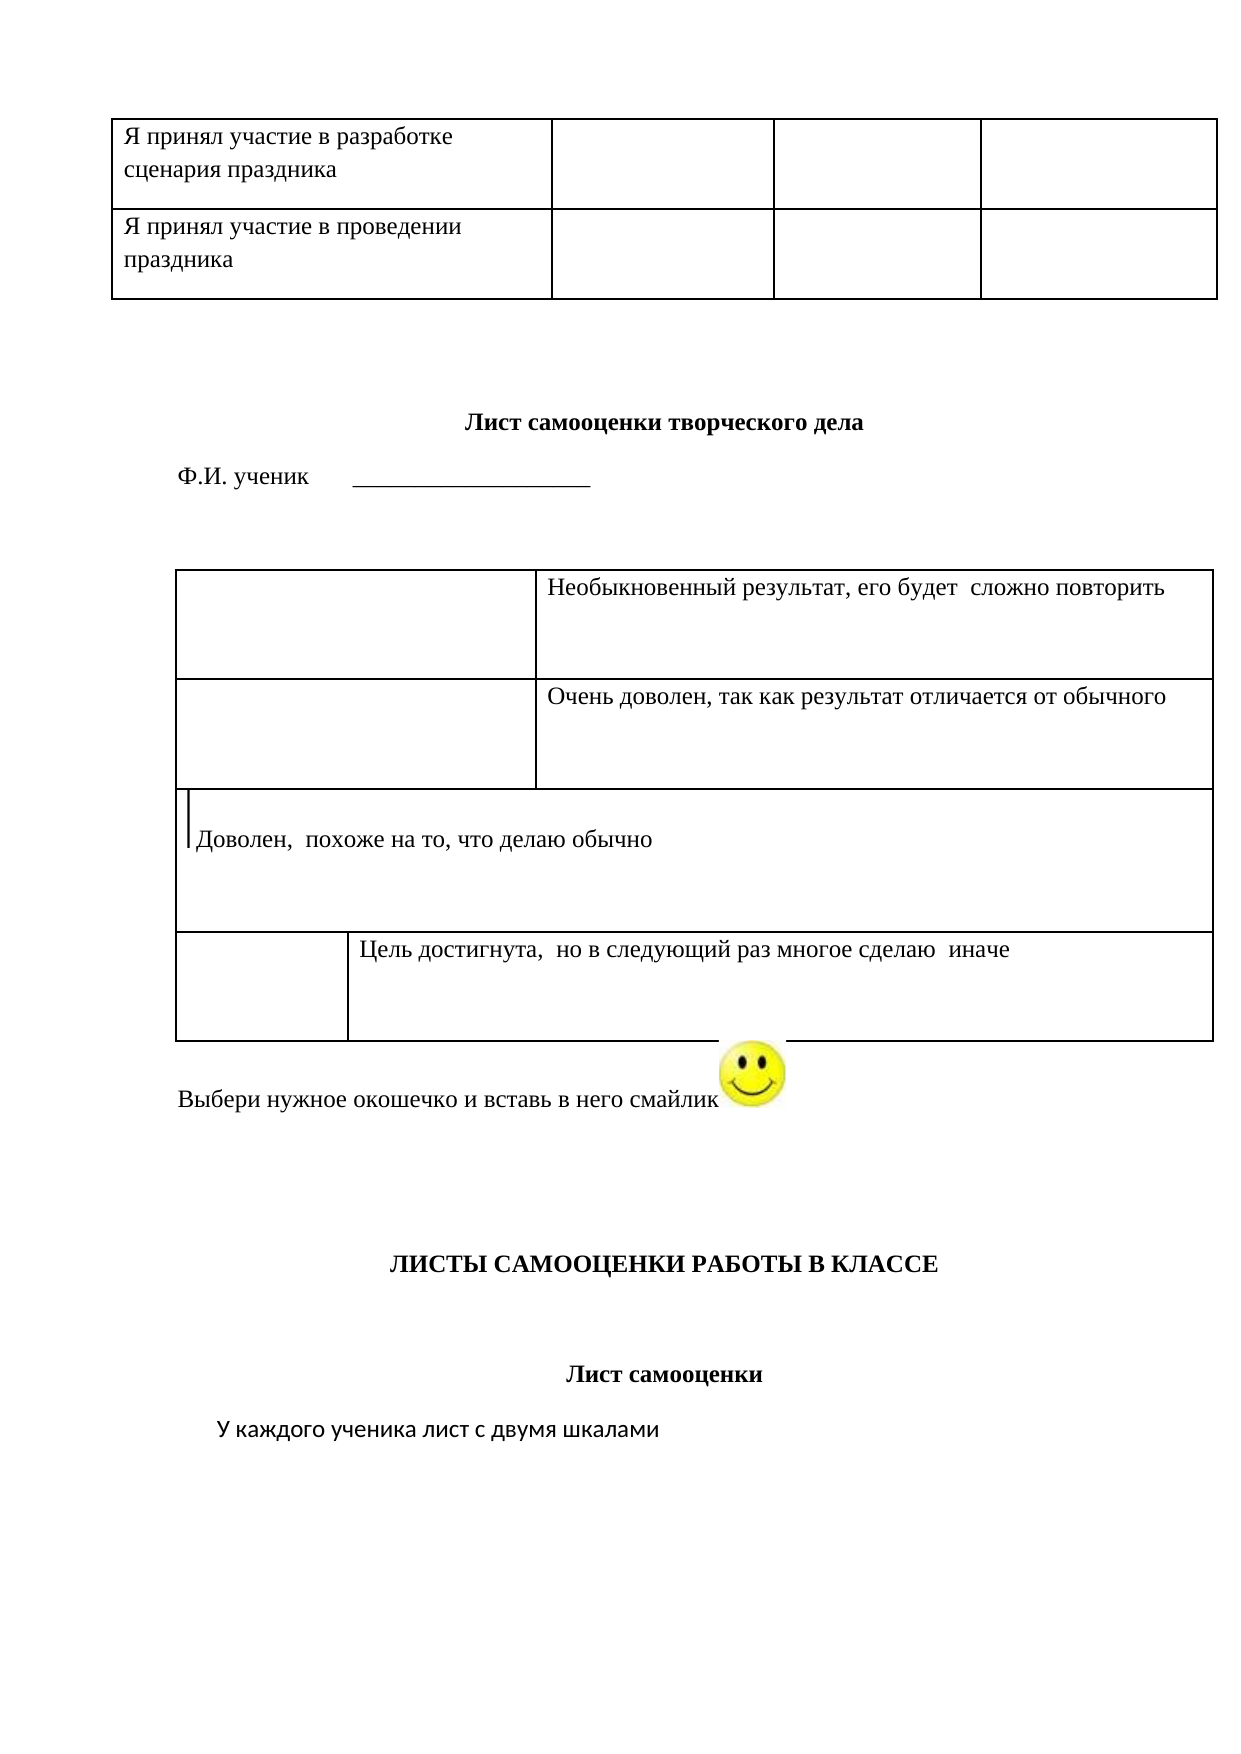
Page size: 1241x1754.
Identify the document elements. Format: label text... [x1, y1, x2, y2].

table_cell [553, 120, 773, 208]
picture [718, 1040, 787, 1108]
table_cell [177, 680, 535, 787]
table_cell Я принял участие в разработке сценария праздника [113, 120, 551, 208]
table_cell [775, 120, 980, 208]
table_cell [775, 210, 980, 298]
table_cell [177, 933, 347, 1040]
table_cell Очень доволен, так как результат отличается от обычного [537, 680, 1212, 787]
text У каждого ученика лист с двумя шкалами [177, 1413, 1152, 1444]
text Ф.И. ученик ___________________ [177, 461, 1152, 490]
table_cell [553, 210, 773, 298]
text Выбери нужное окошечко и вставь в него смайлик [177, 1042, 1152, 1113]
table_header [177, 571, 535, 678]
table_cell Цель достигнута, но в следующий раз многое сделаю иначе [349, 933, 1212, 1040]
text Лист самооценки творческого дела [177, 407, 1152, 436]
text ЛИСТЫ САМООЦЕНКИ РАБОТЫ В КЛАССЕ [177, 1249, 1152, 1278]
table_header Необыкновенный результат, его будет сложно повторить [537, 571, 1212, 678]
table_cell [982, 120, 1216, 208]
table_cell [982, 210, 1216, 298]
table_cell Я принял участие в проведении праздника [113, 210, 551, 298]
text Лист самооценки [177, 1359, 1152, 1388]
table_cell Доволен, похоже на то, что делаю обычно [177, 790, 1212, 931]
